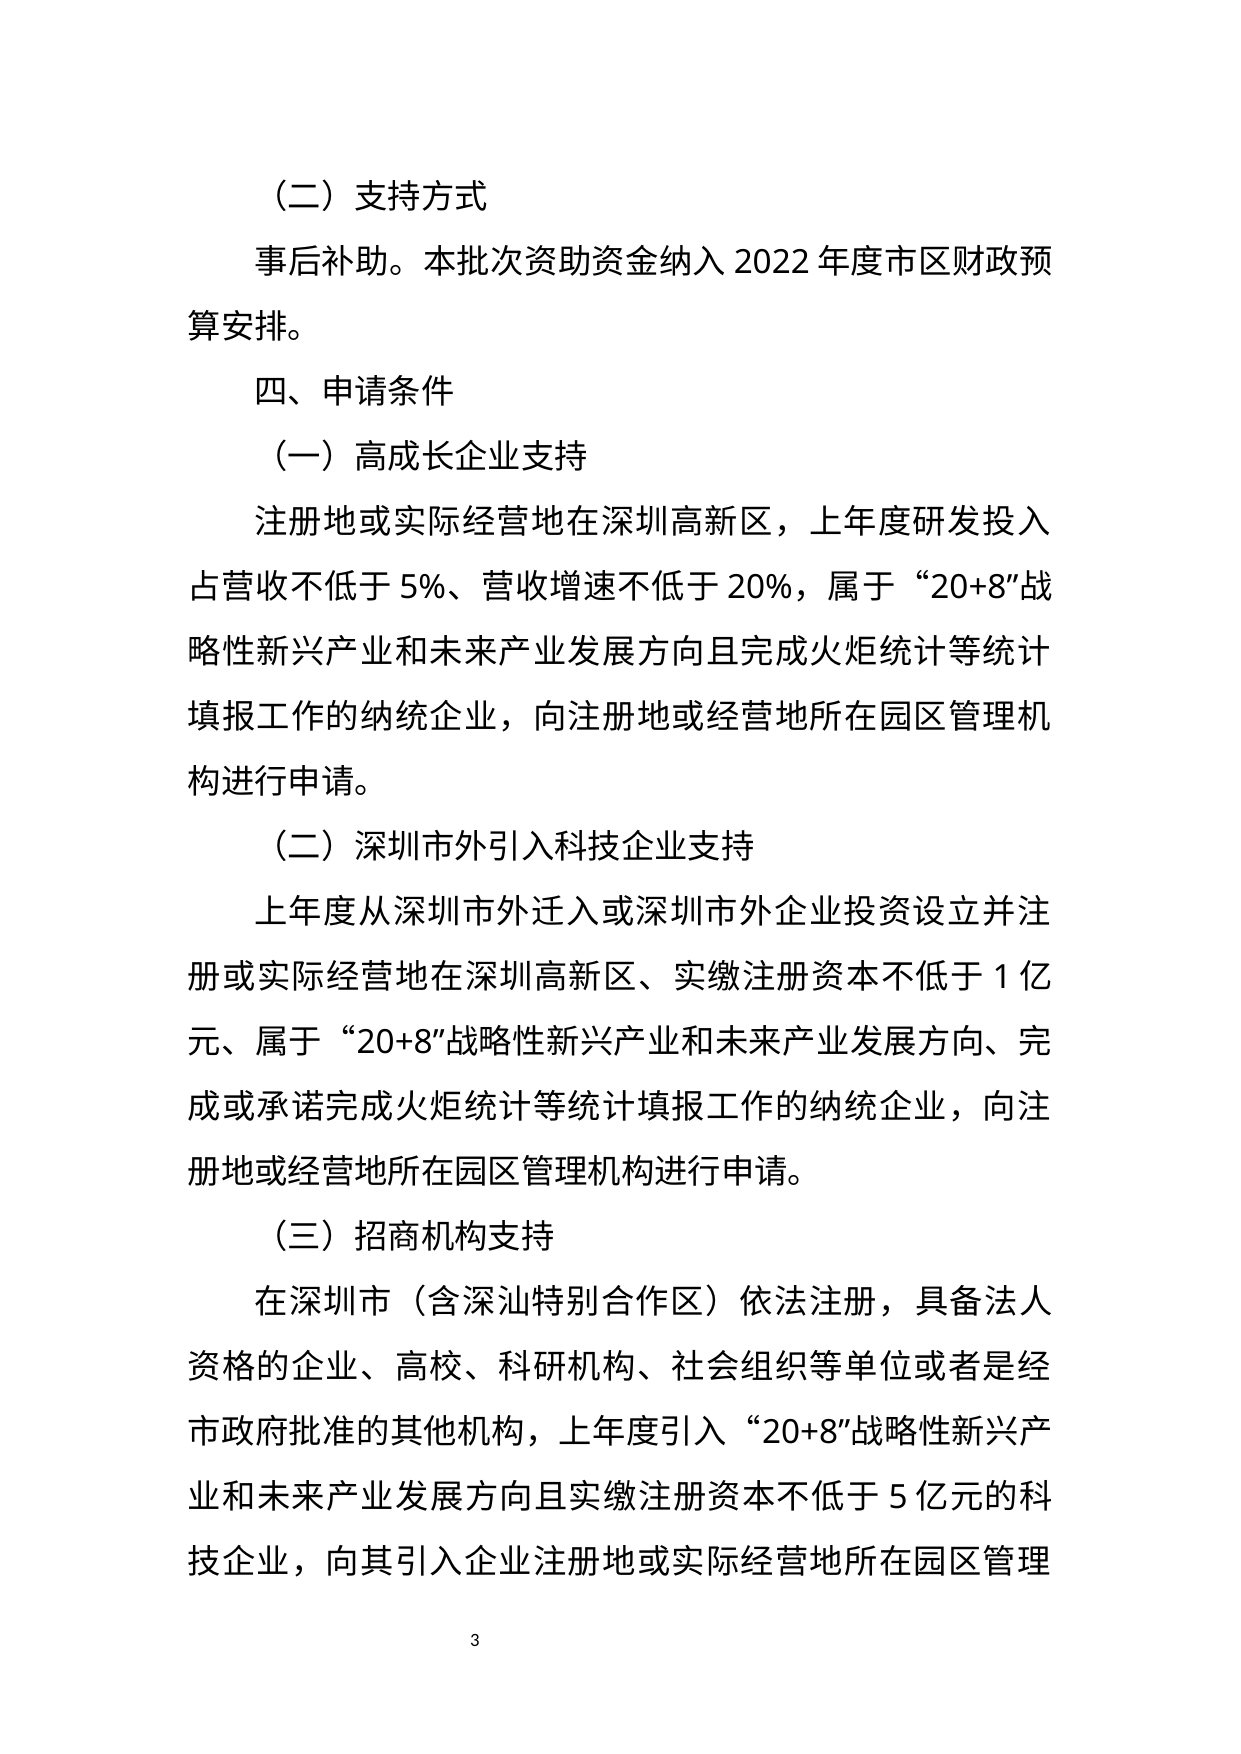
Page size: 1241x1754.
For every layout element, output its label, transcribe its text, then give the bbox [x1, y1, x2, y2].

text （二）深圳市外引入科技企业支持 [187, 812, 1053, 877]
text 四、申请条件 [187, 357, 1053, 422]
text 上年度从深圳市外迁入或深圳市外企业投资设立并注册或实际经营地在深圳高新区、实缴注册资本不低于1亿元、属于“20+8”战略性新兴产业和未来产业发展方向、完成或承诺完成火炬统计等统计填报工作的纳统企业，向注册地或经营地所在园区管理机构进行申请。 [187, 877, 1053, 1202]
text （一）高成长企业支持 [187, 422, 1053, 487]
text （二）支持方式 [187, 162, 1053, 227]
list 事后补助。本批次资助资金纳入2022年度市区财政预算安排。 [187, 227, 1053, 357]
text 注册地或实际经营地在深圳高新区，上年度研发投入占营收不低于5%、营收增速不低于20%，属于“20+8”战略性新兴产业和未来产业发展方向且完成火炬统计等统计填报工作的纳统企业，向注册地或经营地所在园区管理机构进行申请。 [187, 487, 1053, 812]
text （三）招商机构支持 [187, 1202, 1053, 1267]
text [187, 1267, 1053, 1592]
